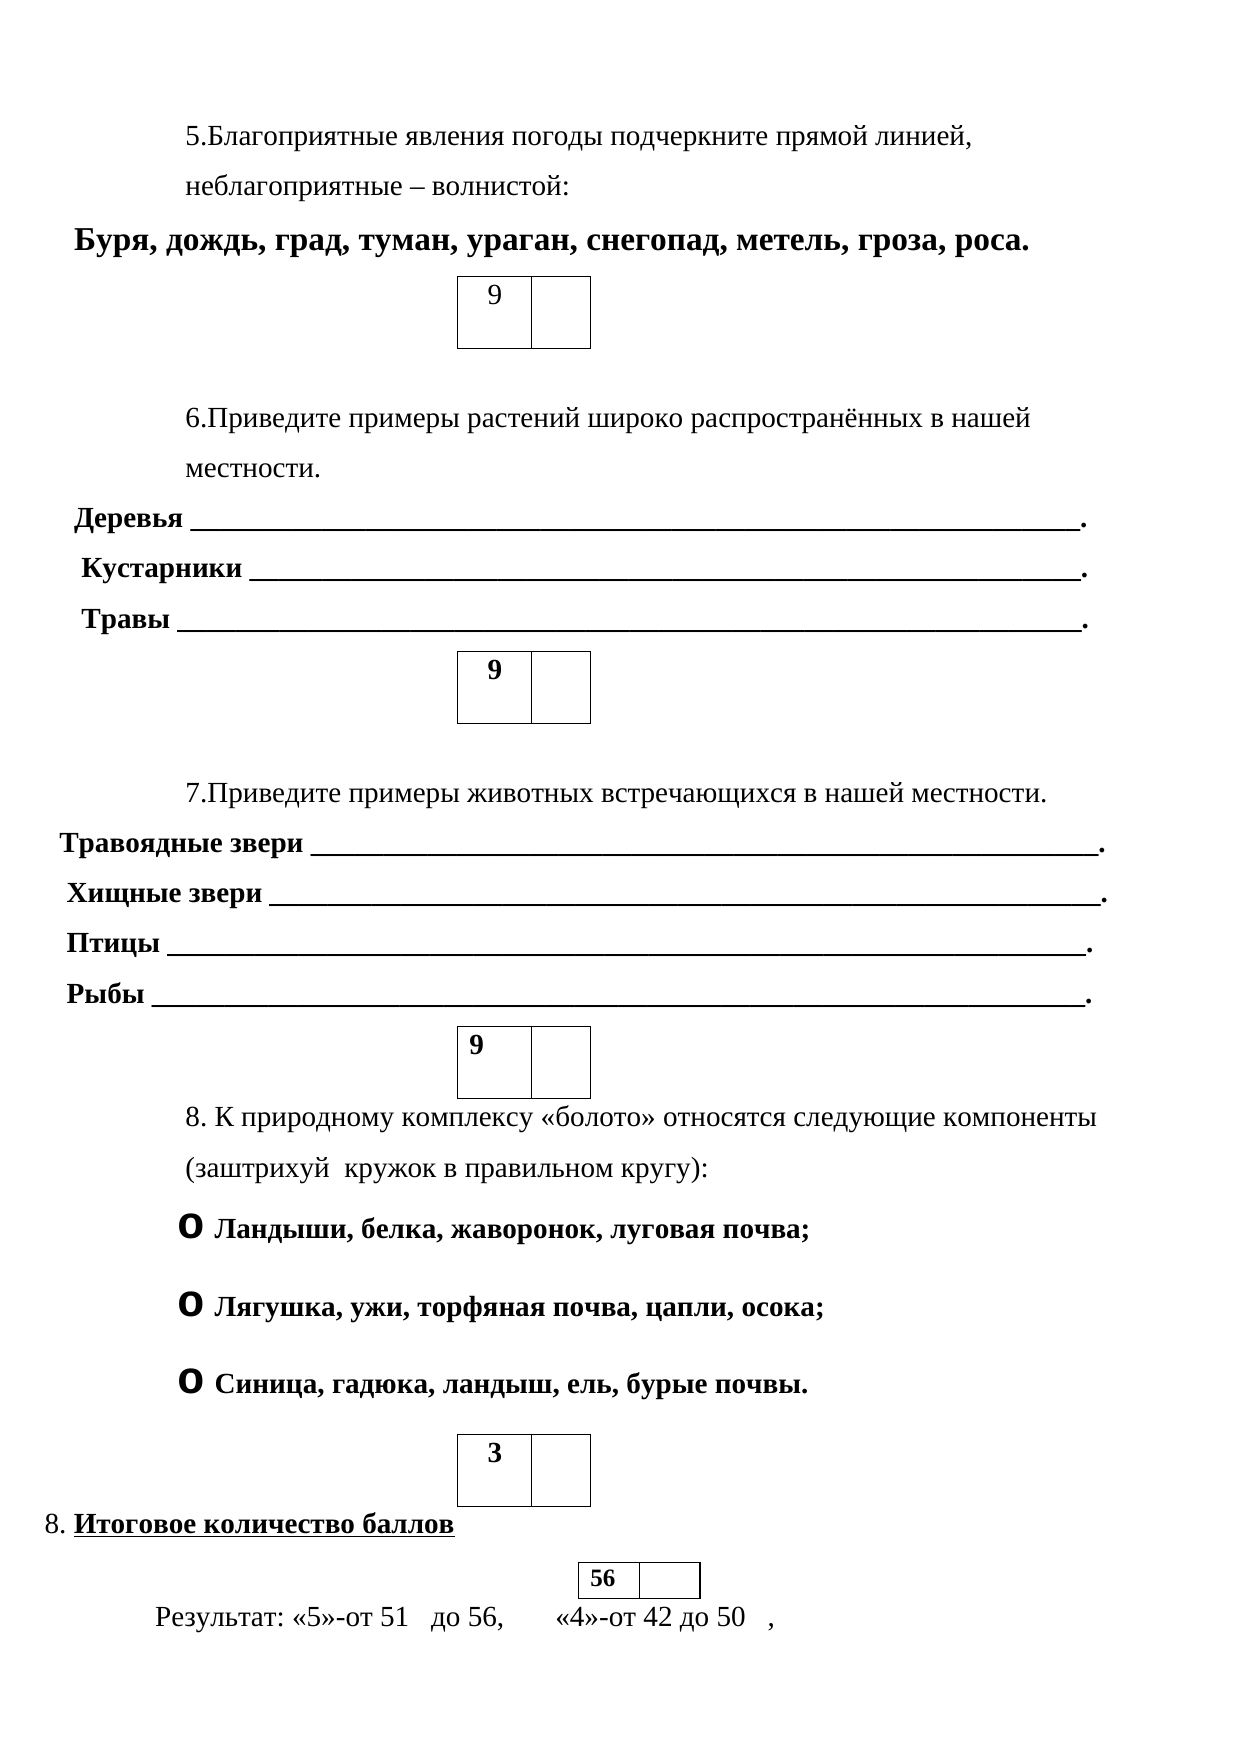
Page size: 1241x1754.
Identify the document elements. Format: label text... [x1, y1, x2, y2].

table_header [532, 652, 590, 723]
list Травы ______________________________________________________________. [74, 601, 1167, 634]
text 7.Приведите примеры животных встречающихся в нашей местности. [185, 775, 1167, 808]
list Синица, гадюка, ландыш, ель, бурые почвы. [177, 1356, 1167, 1408]
table_header 3 [458, 1435, 531, 1506]
table_header [532, 1027, 590, 1098]
table_header [640, 1563, 699, 1598]
text 6.Приведите примеры растений широко распространённых в нашей местности. [185, 400, 1167, 483]
text 5.Благоприятные явления погоды подчеркните прямой линией, неблагоприятные – волнистой: [185, 118, 1167, 202]
table_header [532, 277, 590, 348]
list Хищные звери _________________________________________________________. [59, 875, 1167, 909]
table_header 9 [458, 1027, 531, 1098]
list Лягушка, ужи, торфяная почва, цапли, осока; [177, 1278, 1167, 1330]
table_header 9 [458, 277, 531, 348]
list Деревья _____________________________________________________________. [74, 500, 1167, 534]
list Птицы _______________________________________________________________. [59, 926, 1167, 959]
list Буря, дождь, град, туман, ураган, снегопад, метель, гроза, роса. [74, 219, 1167, 257]
list Травоядные звери ______________________________________________________. [59, 825, 1167, 858]
list Кустарники _________________________________________________________. [74, 551, 1167, 584]
list Рыбы ________________________________________________________________. [59, 976, 1167, 1009]
list 8. Итоговое количество баллов [44, 1507, 1167, 1541]
text Результат: «5»-от 51 до 56, «4»-от 42 до 50 , [148, 1599, 1167, 1633]
table_header 9 [458, 652, 531, 723]
text 8. К природному комплексу «болото» относятся следующие компоненты (заштрихуй кружок в правильном кругу): [185, 1099, 1167, 1183]
table_header [532, 1435, 590, 1506]
list Ландыши, белка, жаворонок, луговая почва; [177, 1200, 1167, 1252]
table_header 56 [579, 1563, 639, 1598]
